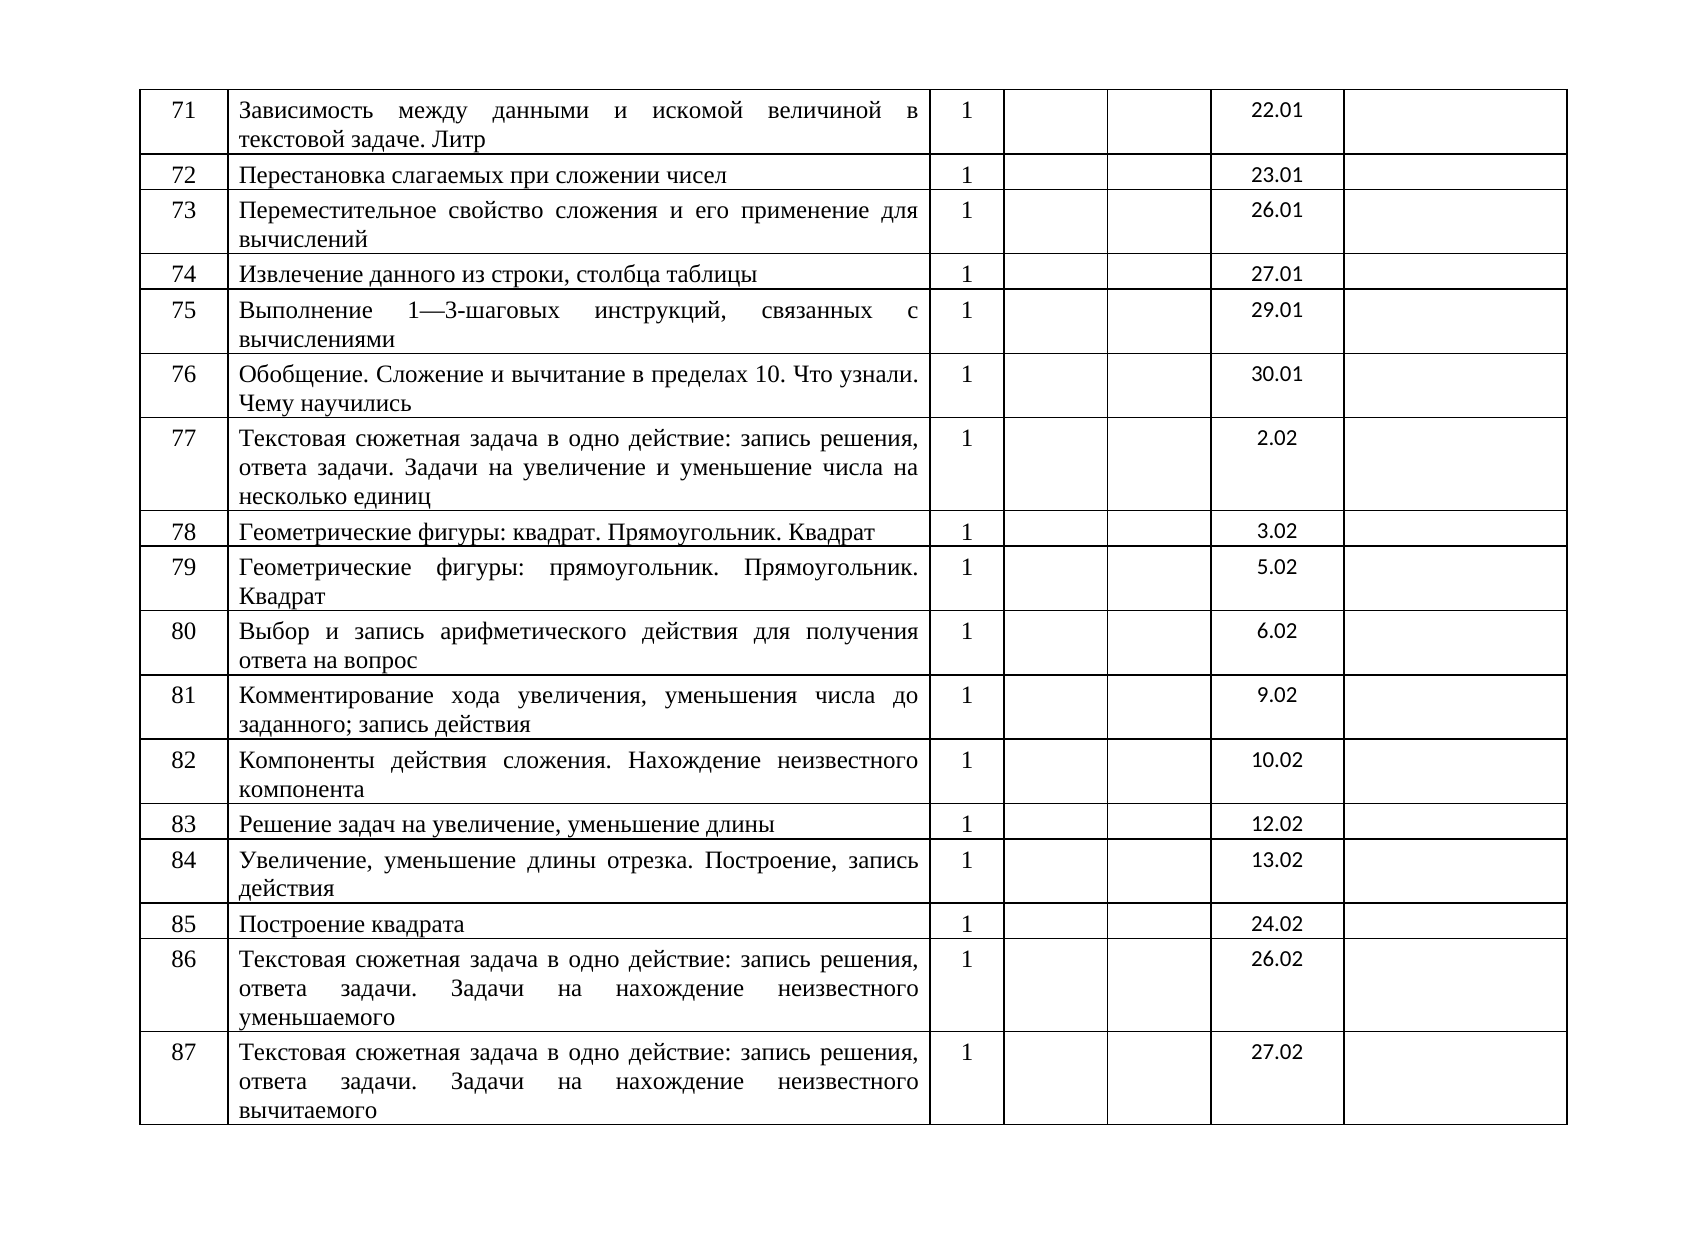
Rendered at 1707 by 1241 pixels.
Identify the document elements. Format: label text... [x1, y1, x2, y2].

table_cell 26.02 [1212, 939, 1343, 1031]
table_cell 12.02 [1212, 804, 1343, 838]
table_cell 3.02 [1212, 511, 1343, 545]
table_cell [1345, 676, 1566, 738]
table_cell 1 [931, 939, 1003, 1031]
table_cell [1345, 155, 1566, 188]
table_cell [1345, 254, 1566, 288]
table_cell 1 [931, 740, 1003, 802]
table_cell [1005, 611, 1107, 674]
table_cell 1 [931, 418, 1003, 510]
table_cell [1108, 190, 1210, 253]
table_cell 75 [141, 290, 227, 352]
table_cell 1 [931, 155, 1003, 188]
table_cell [1345, 190, 1566, 253]
table_cell 27.01 [1212, 254, 1343, 288]
table_cell 79 [141, 547, 227, 609]
table_cell 1 [931, 1032, 1003, 1124]
table_cell 23.01 [1212, 155, 1343, 188]
table_cell Текстовая сюжетная задача в одно действие: запись решения, ответа задачи. Задачи на нахождение неизвестного вычитаемого [229, 1032, 929, 1124]
table_cell 27.02 [1212, 1032, 1343, 1124]
table_cell [1108, 676, 1210, 738]
table_cell 86 [141, 939, 227, 1031]
table_cell [1345, 511, 1566, 545]
table_cell [1005, 740, 1107, 802]
table_cell [1005, 290, 1107, 352]
table_cell 1 [931, 676, 1003, 738]
table_cell 76 [141, 354, 227, 417]
table_cell 5.02 [1212, 547, 1343, 609]
table_cell [1345, 740, 1566, 802]
table_cell 1 [931, 804, 1003, 838]
table_cell [1005, 155, 1107, 188]
table_cell Построение квадрата [229, 904, 929, 938]
table_cell 1 [931, 90, 1003, 153]
table_cell 26.01 [1212, 190, 1343, 253]
table_cell 1 [931, 840, 1003, 902]
table_cell Обобщение. Сложение и вычитание в пределах 10. Что узнали. Чему научились [229, 354, 929, 417]
table_cell [1005, 90, 1107, 153]
table_cell [1345, 90, 1566, 153]
table_cell 1 [931, 190, 1003, 253]
table_cell Комментирование хода увеличения, уменьшения числа до заданного; запись действия [229, 676, 929, 738]
table_cell [1005, 547, 1107, 609]
table_cell [1345, 939, 1566, 1031]
table_cell Геометрические фигуры: квадрат. Прямоугольник. Квадрат [229, 511, 929, 545]
table_cell Извлечение данного из строки, столбца таблицы [229, 254, 929, 288]
table_cell [1345, 904, 1566, 938]
table_cell 1 [931, 290, 1003, 352]
table_cell Компоненты действия сложения. Нахождение неизвестного компонента [229, 740, 929, 802]
table_cell 85 [141, 904, 227, 938]
table_cell 74 [141, 254, 227, 288]
table_cell 24.02 [1212, 904, 1343, 938]
table_cell [1345, 547, 1566, 609]
table_cell 84 [141, 840, 227, 902]
table_cell [1108, 354, 1210, 417]
table_cell [1108, 904, 1210, 938]
table_cell [1108, 254, 1210, 288]
table_cell [1005, 511, 1107, 545]
table_cell [1108, 611, 1210, 674]
table_cell [1005, 939, 1107, 1031]
table_cell [1005, 418, 1107, 510]
table_cell [1108, 740, 1210, 802]
table_cell 71 [141, 90, 227, 153]
table_cell 87 [141, 1032, 227, 1124]
table_cell [1005, 254, 1107, 288]
table_cell [1108, 511, 1210, 545]
table_cell [1345, 1032, 1566, 1124]
table_cell 22.01 [1212, 90, 1343, 153]
table_cell Текстовая сюжетная задача в одно действие: запись решения, ответа задачи. Задачи на нахождение неизвестного уменьшаемого [229, 939, 929, 1031]
table_cell [1108, 804, 1210, 838]
table_cell 13.02 [1212, 840, 1343, 902]
table_cell [1005, 804, 1107, 838]
table_cell [1005, 840, 1107, 902]
table_cell [1005, 1032, 1107, 1124]
table_cell 1 [931, 904, 1003, 938]
table_cell Выполнение 1—3-шаговых инструкций, связанных с вычислениями [229, 290, 929, 352]
table_cell 9.02 [1212, 676, 1343, 738]
table_cell 73 [141, 190, 227, 253]
table_cell [1108, 1032, 1210, 1124]
table_cell 77 [141, 418, 227, 510]
table_cell 82 [141, 740, 227, 802]
table_cell 2.02 [1212, 418, 1343, 510]
table_cell Выбор и запись арифметического действия для получения ответа на вопрос [229, 611, 929, 674]
table_cell [1005, 354, 1107, 417]
table_cell [1108, 90, 1210, 153]
table_cell Зависимость между данными и искомой величиной в текстовой задаче. Литр [229, 90, 929, 153]
table_cell [1005, 676, 1107, 738]
table_cell [1108, 939, 1210, 1031]
table_cell [1108, 290, 1210, 352]
table_cell [1345, 418, 1566, 510]
table_cell [1345, 611, 1566, 674]
table_cell [1345, 354, 1566, 417]
table_cell 72 [141, 155, 227, 188]
table_cell Текстовая сюжетная задача в одно действие: запись решения, ответа задачи. Задачи на увеличение и уменьшение числа на несколько единиц [229, 418, 929, 510]
table_cell [1005, 904, 1107, 938]
table_cell [1345, 290, 1566, 352]
table_cell 6.02 [1212, 611, 1343, 674]
table_cell 1 [931, 511, 1003, 545]
table_cell [1108, 418, 1210, 510]
table_cell [1108, 840, 1210, 902]
table_cell [1345, 840, 1566, 902]
table_cell Увеличение, уменьшение длины отрезка. Построение, запись действия [229, 840, 929, 902]
table_cell 29.01 [1212, 290, 1343, 352]
table_cell 78 [141, 511, 227, 545]
table_cell 80 [141, 611, 227, 674]
table_cell Геометрические фигуры: прямоугольник. Прямоугольник. Квадрат [229, 547, 929, 609]
table_cell [1345, 804, 1566, 838]
table_cell 30.01 [1212, 354, 1343, 417]
table_cell 1 [931, 354, 1003, 417]
table_cell [1108, 155, 1210, 188]
table_cell Перестановка слагаемых при сложении чисел [229, 155, 929, 188]
table_cell Переместительное свойство сложения и его применение для вычислений [229, 190, 929, 253]
table_cell [1005, 190, 1107, 253]
table_cell [1108, 547, 1210, 609]
table_cell 81 [141, 676, 227, 738]
table_cell 1 [931, 547, 1003, 609]
table_cell 1 [931, 611, 1003, 674]
table_cell Решение задач на увеличение, уменьшение длины [229, 804, 929, 838]
table_cell 10.02 [1212, 740, 1343, 802]
table_cell 83 [141, 804, 227, 838]
table_cell 1 [931, 254, 1003, 288]
